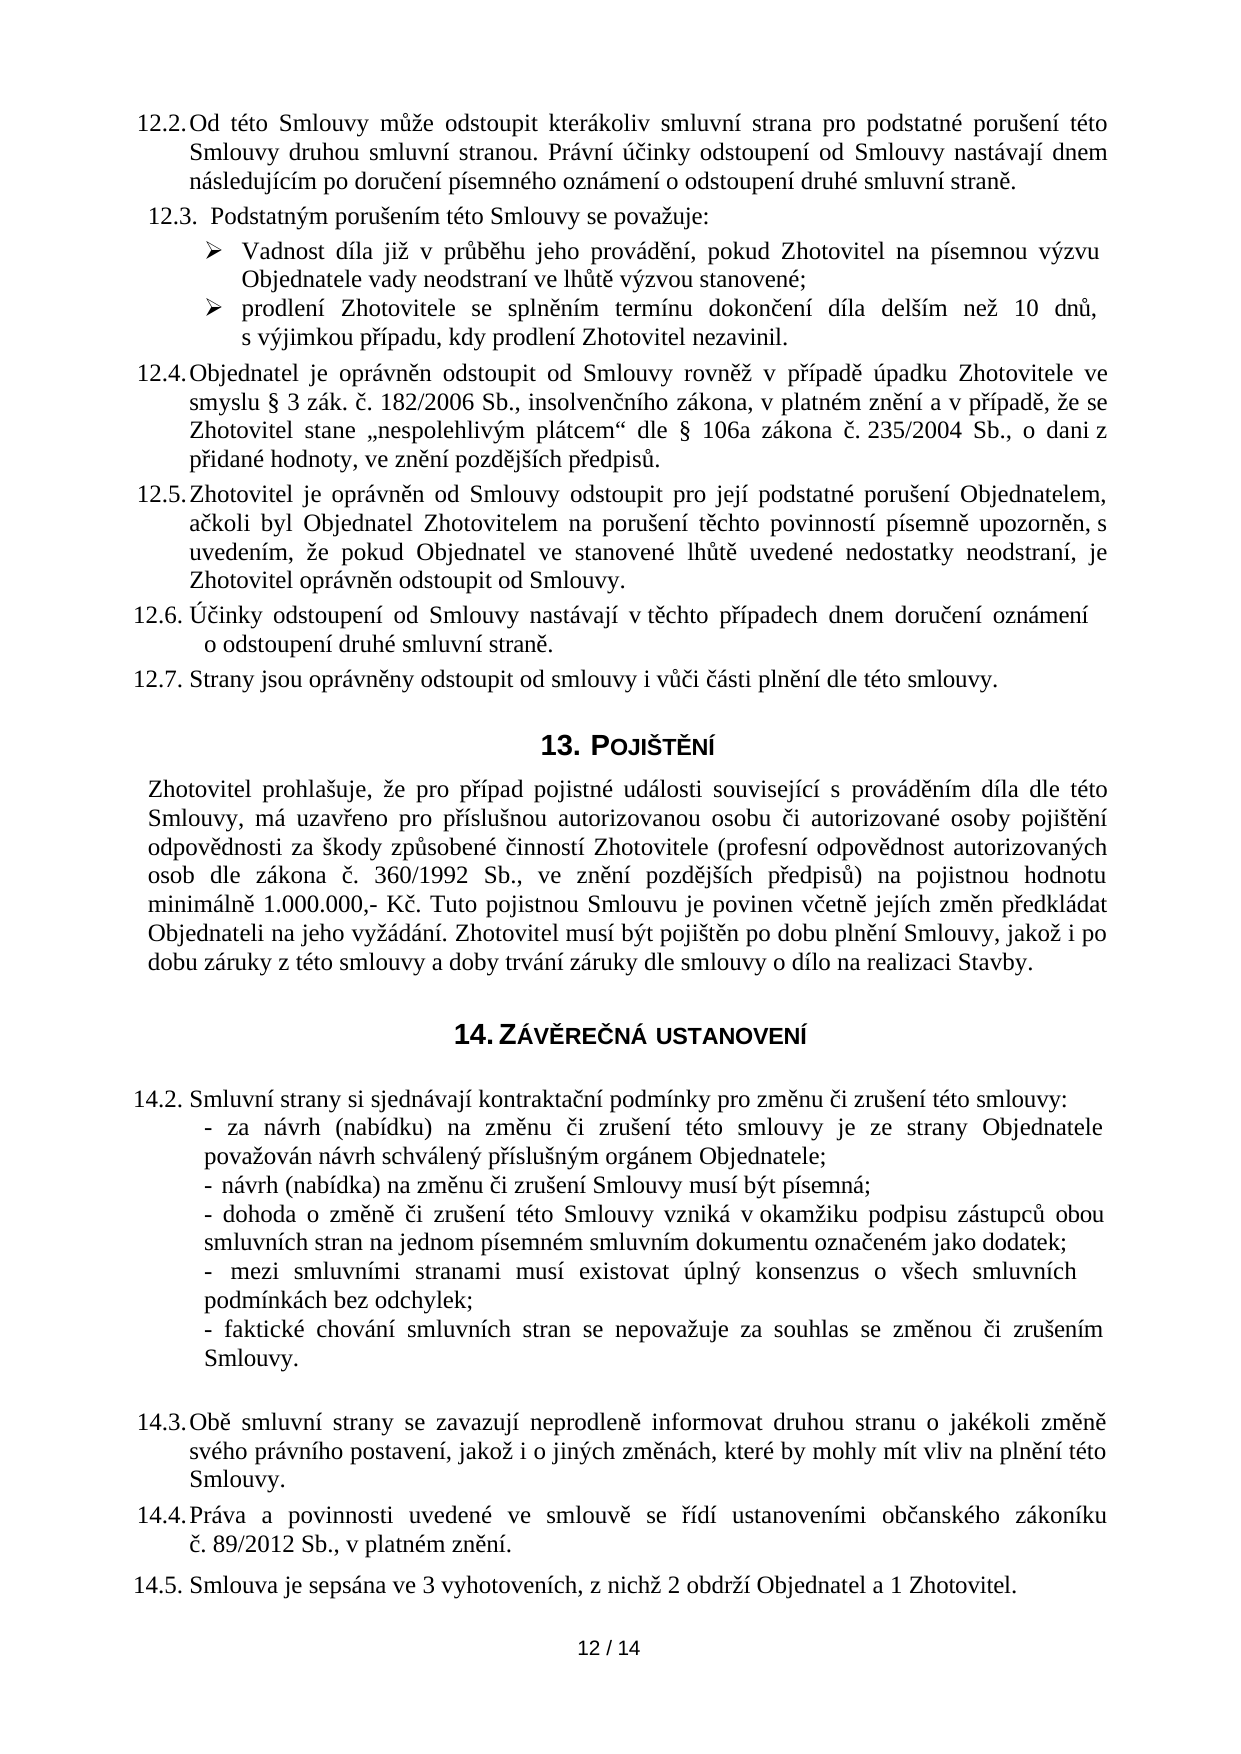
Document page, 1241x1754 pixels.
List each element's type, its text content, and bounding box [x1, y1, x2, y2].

text Zhotovitel prohlašuje, že pro případ pojistné události související s prováděním díla dle této Smlouvy, má uzavřeno pro příslušnou autorizovanou osobu či autorizované osoby pojištění odpovědnosti za škody způsobené činností Zhotovitele (profesní odpovědnost autorizovaných osob dle zákona č. 360/1992 Sb., ve znění pozdějších předpisů) na pojistnou hodnotu minimálně 1.000.000,- Kč. Tuto pojistnou Smlouvu je povinen včetně jejích změn předkládat Objednateli na jeho vyžádání. Zhotovitel musí být pojištěn po dobu plnění Smlouvy, jakož i po dobu záruky z této smlouvy a doby trvání záruky dle smlouvy o dílo na realizaci Stavby. [148, 774, 1108, 975]
list Zhotovitel je oprávněn od Smlouvy odstoupit pro její podstatné porušení Objednatelem, ačkoli byl Objednatel Zhotovitelem na porušení těchto povinností písemně upozorněn, s uvedením, že pokud Objednatel ve stanovené lhůtě uvedené nedostatky neodstraní, je Zhotovitel oprávněn odstoupit od Smlouvy. [137, 479, 1108, 594]
subtitle Pojištění [540, 728, 1186, 762]
list Obě smluvní strany se zavazují neprodleně informovat druhou stranu o jakékoli změně svého právního postavení, jakož i o jiných změnách, které by mohly mít vliv na plnění této Smlouvy. [137, 1407, 1108, 1493]
list Účinky odstoupení od Smlouvy nastávají v těchto případech dnem doručení oznámení [133, 600, 1186, 629]
list mezi smluvními stranami musí existovat úplný konsenzus o všech smluvních podmínkách bez odchylek; [204, 1256, 1108, 1314]
text s výjimkou případu, kdy prodlení Zhotovitel nezavinil. [241, 322, 1186, 351]
text smluvních stran na jednom písemném smluvním dokumentu označeném jako dodatek; [204, 1227, 1186, 1256]
list Smluvní strany si sjednávají kontraktační podmínky pro změnu či zrušení této smlouvy: [133, 1084, 1186, 1112]
text o odstoupení druhé smluvní straně. [204, 629, 1186, 658]
list Strany jsou oprávněny odstoupit od smlouvy i vůči části plnění dle této smlouvy. [133, 664, 1186, 693]
subtitle Závěrečná ustanovení [453, 1017, 1186, 1051]
list dohoda o změně či zrušení této Smlouvy vzniká v okamžiku podpisu zástupců obou [204, 1199, 1186, 1227]
list Podstatným porušením této Smlouvy se považuje: [148, 201, 1186, 229]
list Vadnost díla již v průběhu jeho provádění, pokud Zhotovitel na písemnou výzvu Objednatele vady neodstraní ve lhůtě výzvou stanovené; [204, 236, 1100, 293]
list Objednatel je oprávněn odstoupit od Smlouvy rovněž v případě úpadku Zhotovitele ve smyslu § 3 zák. č. 182/2006 Sb., insolvenčního zákona, v platném znění a v případě, že se Zhotovitel stane „nespolehlivým plátcem“ dle § 106a zákona č. 235/2004 Sb., o dani z přidané hodnoty, ve znění pozdějších předpisů. [137, 358, 1108, 473]
list Práva a povinnosti uvedené ve smlouvě se řídí ustanoveními občanského zákoníku č. 89/2012 Sb., v platném znění. [137, 1500, 1108, 1558]
list návrh (nabídka) na změnu či zrušení Smlouvy musí být písemná; [204, 1170, 1186, 1199]
list faktické chování smluvních stran se nepovažuje za souhlas se změnou či zrušením [204, 1314, 1186, 1343]
list za návrh (nabídku) na změnu či zrušení této smlouvy je ze strany Objednatele považován návrh schválený příslušným orgánem Objednatele; [204, 1112, 1108, 1170]
list Od této Smlouvy může odstoupit kterákoliv smluvní strana pro podstatné porušení této Smlouvy druhou smluvní stranou. Právní účinky odstoupení od Smlouvy nastávají dnem následujícím po doručení písemného oznámení o odstoupení druhé smluvní straně. [137, 108, 1108, 194]
text Smlouvy. [204, 1343, 1186, 1371]
list prodlení Zhotovitele se splněním termínu dokončení díla delším než 10 dnů, [204, 293, 1186, 322]
list Smlouva je sepsána ve 3 vyhotoveních, z nichž 2 obdrží Objednatel a 1 Zhotovitel. [133, 1570, 1186, 1599]
